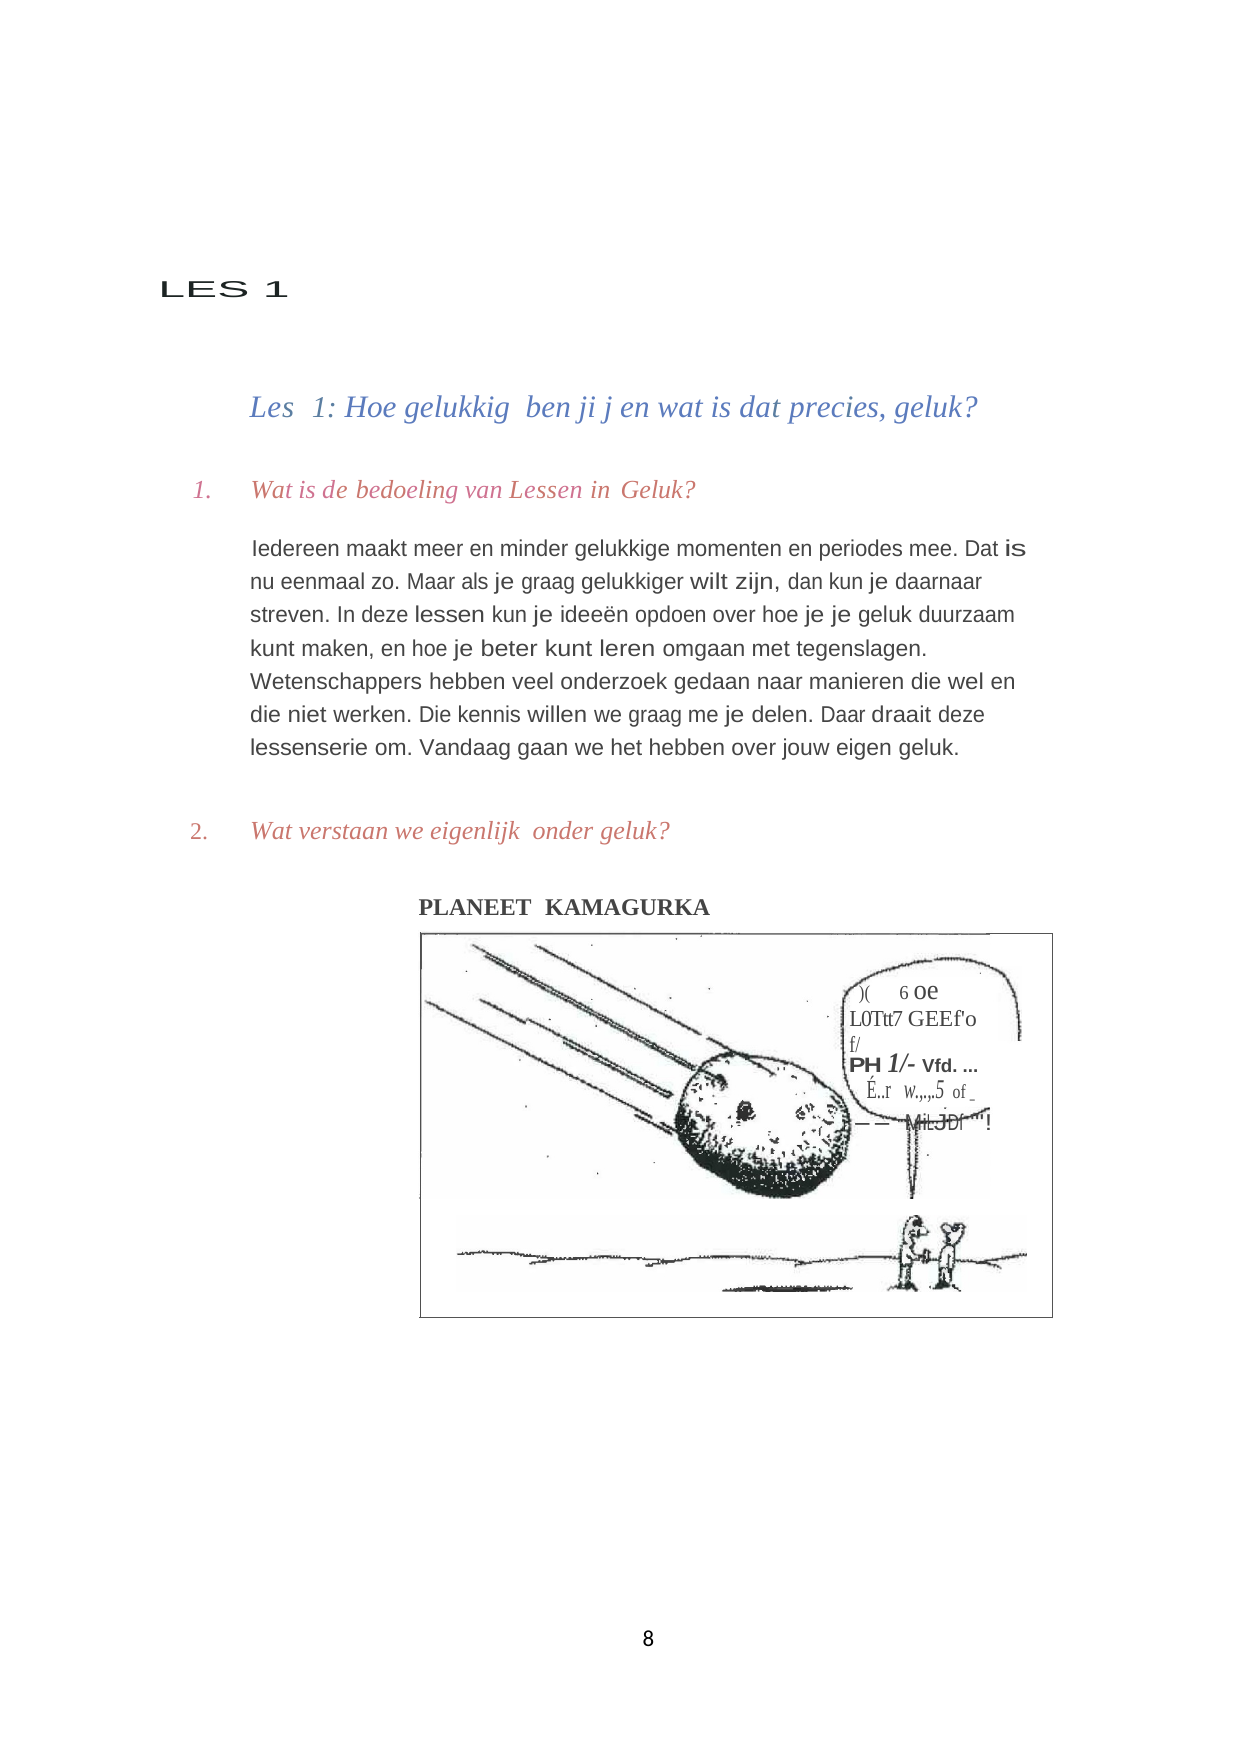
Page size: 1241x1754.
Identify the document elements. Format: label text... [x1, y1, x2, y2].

picture [456, 1215, 1027, 1292]
text LES 1 [158, 167, 1151, 331]
text PLANEET KAMAGURKA [418, 893, 1151, 920]
subtitle 2. Wat verstaan we eigenlijk onder geluk? [190, 815, 1151, 845]
text Iedereen maakt meer en minder gelukkige momenten en periodes mee. Dat is nu eenmaal zo. Maar als je graag gelukkiger wilt zijn, dan kun je daarnaar streven. In deze lessen kun je ideeën opdoen over hoe je je geluk duurzaam kunt maken, en hoe je beter kunt leren omgaan met tegenslagen. Wetenschappers hebben veel onderzoek gedaan naar manieren die wel en die niet werken. Die kennis willen we graag me je delen. Daar draait deze lessenserie om. Vandaag gaan we het hebben over jouw eigen geluk. [250, 535, 1035, 760]
picture [418, 930, 1022, 1199]
subtitle Les 1: Hoe gelukkig ben ji j en wat is dat precies, geluk? [249, 388, 1151, 424]
subtitle Wat is de bedoeling van Lessen in Geluk? [192, 474, 1151, 504]
